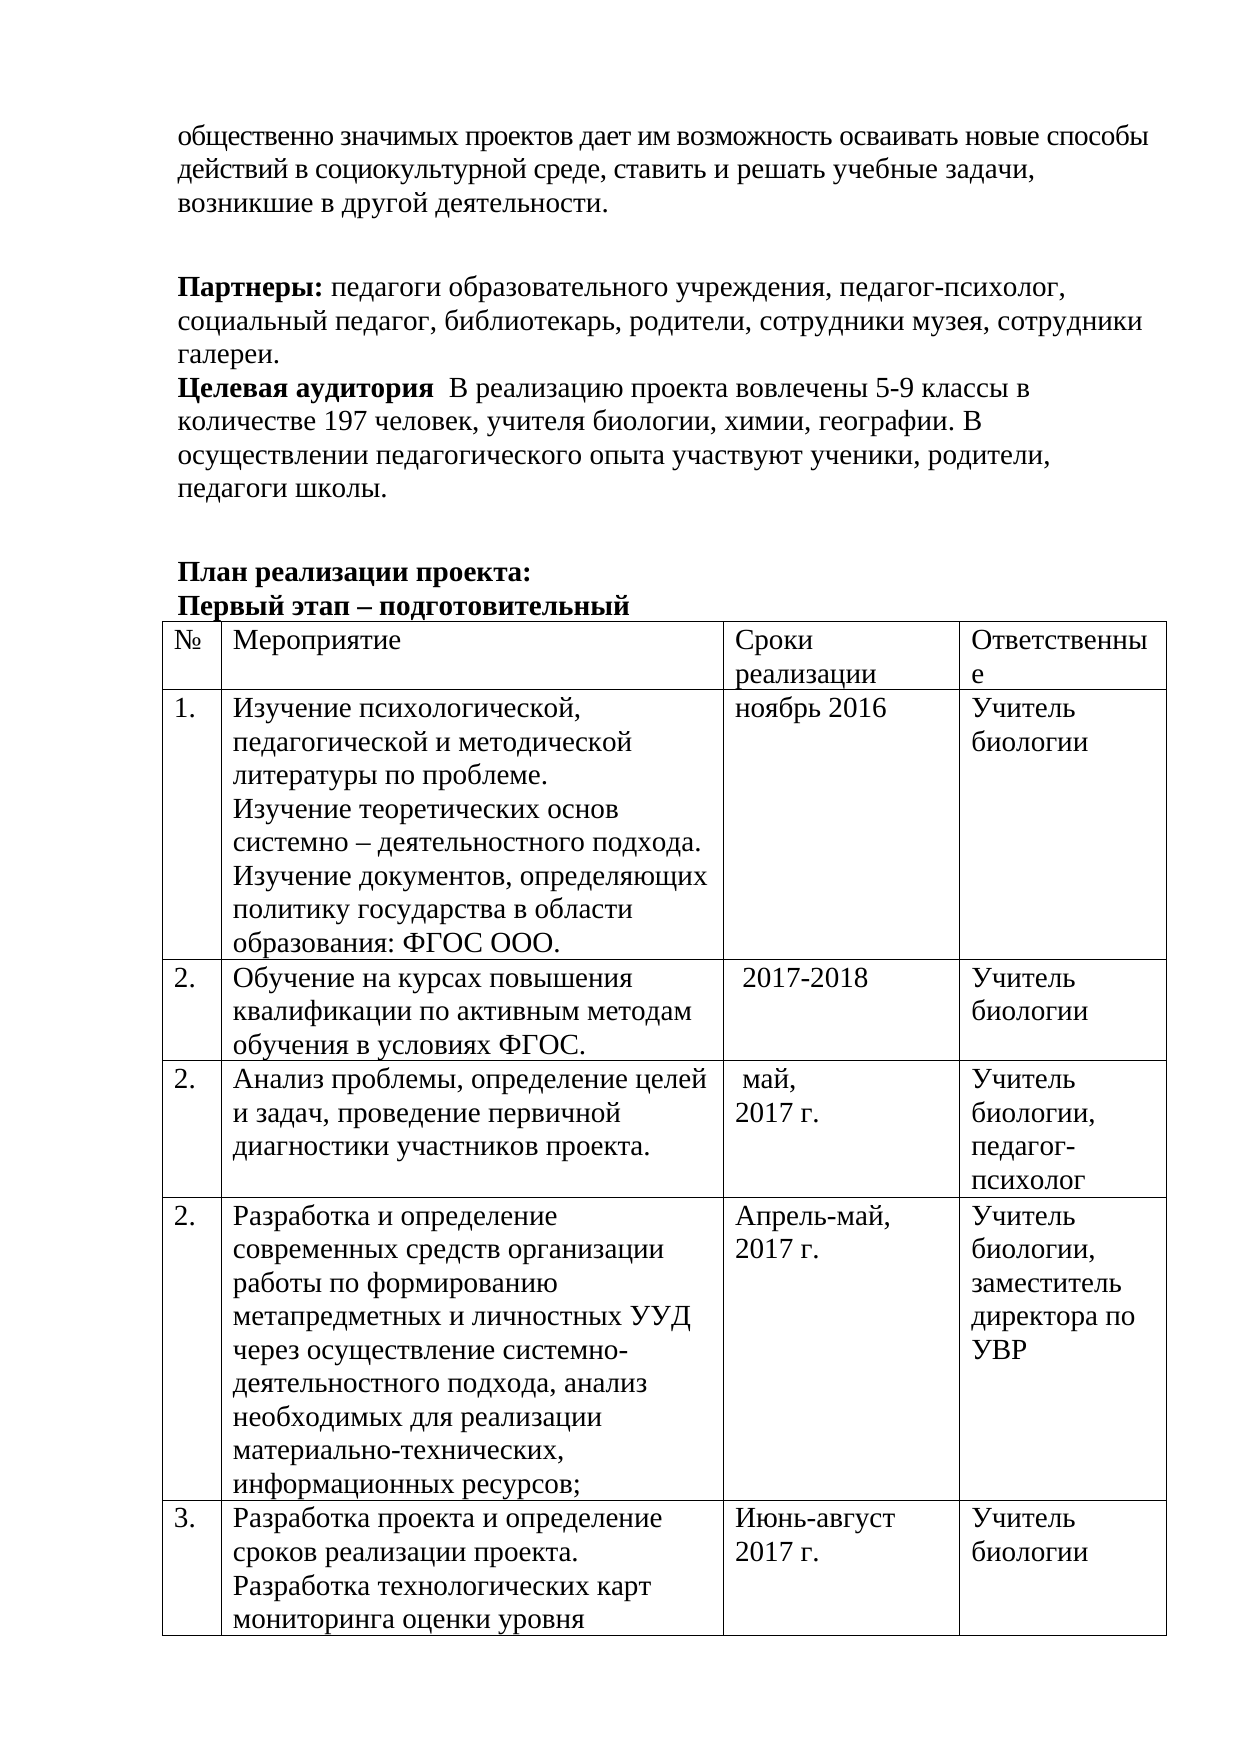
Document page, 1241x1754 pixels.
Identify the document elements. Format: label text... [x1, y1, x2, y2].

table_cell Учитель биологии [960, 690, 1166, 959]
table_cell ноябрь 2016 [724, 690, 959, 959]
table_header Ответственные [960, 622, 1166, 689]
table_cell Разработка и определение современных средств организации работы по формированию метапредметных и личностных УУД через осуществление системно-деятельностного подхода, анализ необходимых для реализации материально-технических, информационных ресурсов; [222, 1198, 723, 1499]
table_cell Учитель биологии [960, 960, 1166, 1060]
text План реализации проекта: [177, 554, 1152, 588]
text Целевая аудитория В реализацию проекта вовлечены 5-9 классы в количестве 197 человек, учителя биологии, химии, географии. В осуществлении педагогического опыта участвуют ученики, родители, педагоги школы. [177, 370, 1152, 504]
table_cell Обучение на курсах повышения квалификации по активным методам обучения в условиях ФГОС. [222, 960, 723, 1060]
table_cell Изучение психологической, педагогической и методической литературы по проблеме. Изучение теоретических основ системно – деятельностного подхода. Изучение документов, определяющих политику государства в области образования: ФГОС ООО. [222, 690, 723, 959]
text Первый этап – подготовительный [177, 588, 1152, 621]
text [177, 118, 1152, 219]
table_header Мероприятие [222, 622, 723, 689]
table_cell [222, 1501, 723, 1635]
text Партнеры: педагоги образовательного учреждения, педагог-психолог, социальный педагог, библиотекарь, родители, сотрудники музея, сотрудники галереи. [177, 269, 1152, 370]
table_cell 3. [163, 1501, 221, 1635]
table_cell Июнь-август 2017 г. [724, 1501, 959, 1635]
table_cell Апрель-май, 2017 г. [724, 1198, 959, 1499]
table_cell Учитель биологии, педагог-психолог [960, 1061, 1166, 1197]
table_cell май, 2017 г. [724, 1061, 959, 1197]
table_cell Учитель биологии, заместитель директора по УВР [960, 1198, 1166, 1499]
table_cell 2. [163, 960, 221, 1060]
table_cell 2. [163, 1061, 221, 1197]
table_cell 2017-2018 [724, 960, 959, 1060]
table_cell Анализ проблемы, определение целей и задач, проведение первичной диагностики участников проекта. [222, 1061, 723, 1197]
table_header № [163, 622, 221, 689]
table_header Сроки реализации [724, 622, 959, 689]
table_cell 2. [163, 1198, 221, 1499]
table_cell Учитель биологии [960, 1501, 1166, 1635]
table_cell 1. [163, 690, 221, 959]
